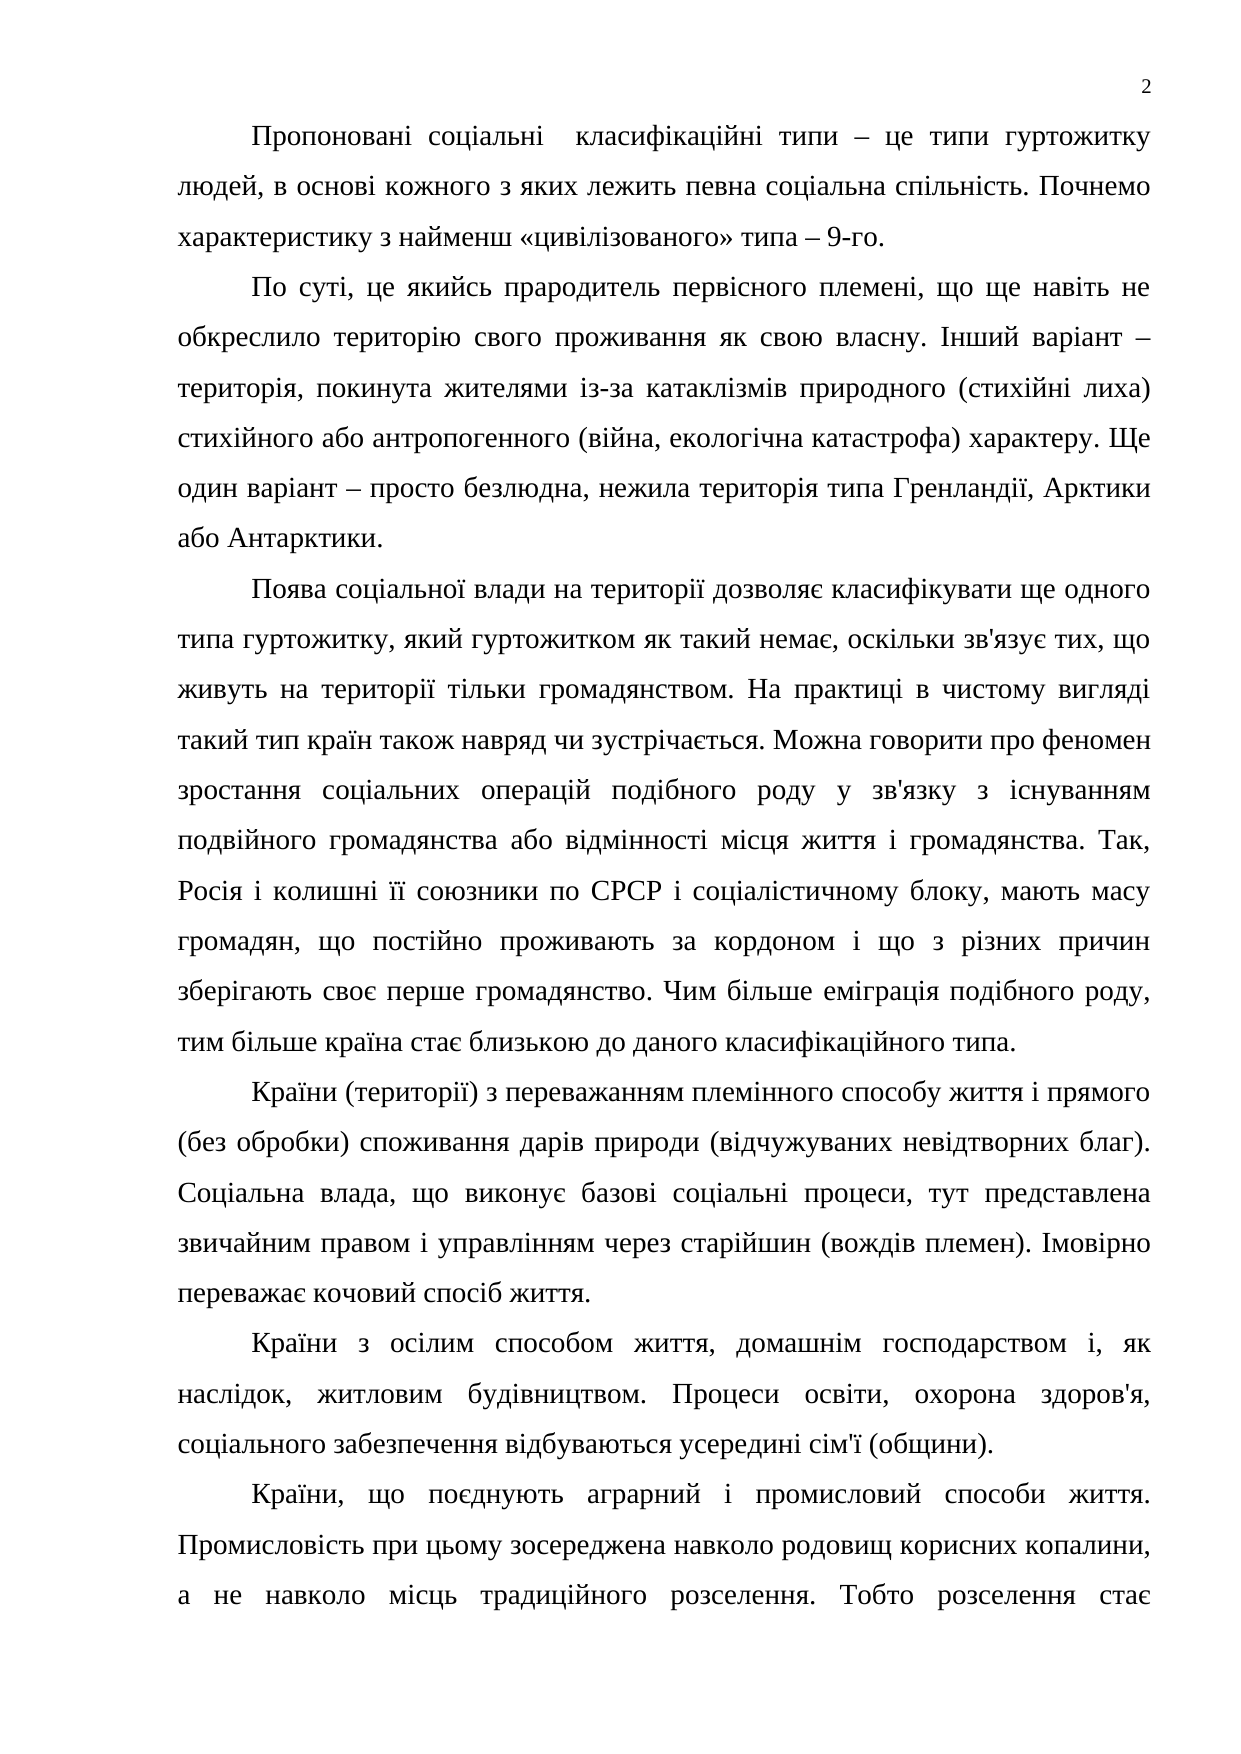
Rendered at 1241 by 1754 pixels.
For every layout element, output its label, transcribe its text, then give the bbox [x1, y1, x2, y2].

text Країни (території) з переважанням племінного способу життя і прямого (без обробки) споживання дарів природи (відчужуваних невідтворних благ). Соціальна влада, що виконує базові соціальні процеси, тут представлена звичайним правом і управлінням через старійшин (вождів племен). Імовірно переважає кочовий спосіб життя. [177, 1074, 1152, 1309]
text Поява соціальної влади на території дозволяє класифікувати ще одного типа гуртожитку, який гуртожитком як такий немає, оскільки зв'язує тих, що живуть на території тільки громадянством. На практиці в чистому вигляді такий тип країн також навряд чи зустрічається. Можна говорити про феномен зростання соціальних операцій подібного роду у зв'язку з існуванням подвійного громадянства або відмінності місця життя і громадянства. Так, Росія і колишні її союзники по СРСР і соціалістичному блоку, мають масу громадян, що постійно проживають за кордоном і що з різних причин зберігають своє перше громадянство. Чим більше еміграція подібного роду, тим більше країна стає близькою до даного класифікаційного типа. [177, 571, 1152, 1057]
text По суті, це якийсь прародитель первісного племені, що ще навіть не обкреслило територію свого проживання як свою власну. Інший варіант – територія, покинута жителями із-за катаклізмів природного (стихійні лиха) стихійного або антропогенного (війна, екологічна катастрофа) характеру. Ще один варіант – просто безлюдна, нежила територія типа Гренландії, Арктики або Антарктики. [177, 269, 1152, 554]
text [177, 1477, 1152, 1611]
subtitle Пропоновані соціальні класифікаційні типи – це типи гуртожитку людей, в основі кожного з яких лежить певна соціальна спільність. Почнемо характеристику з найменш «цивілізованого» типа – 9-го. [177, 118, 1152, 252]
text Країни з осілим способом життя, домашнім господарством і, як наслідок, житловим будівництвом. Процеси освіти, охорона здоров'я, соціального забезпечення відбуваються усередині сім'ї (общини). [177, 1326, 1152, 1460]
